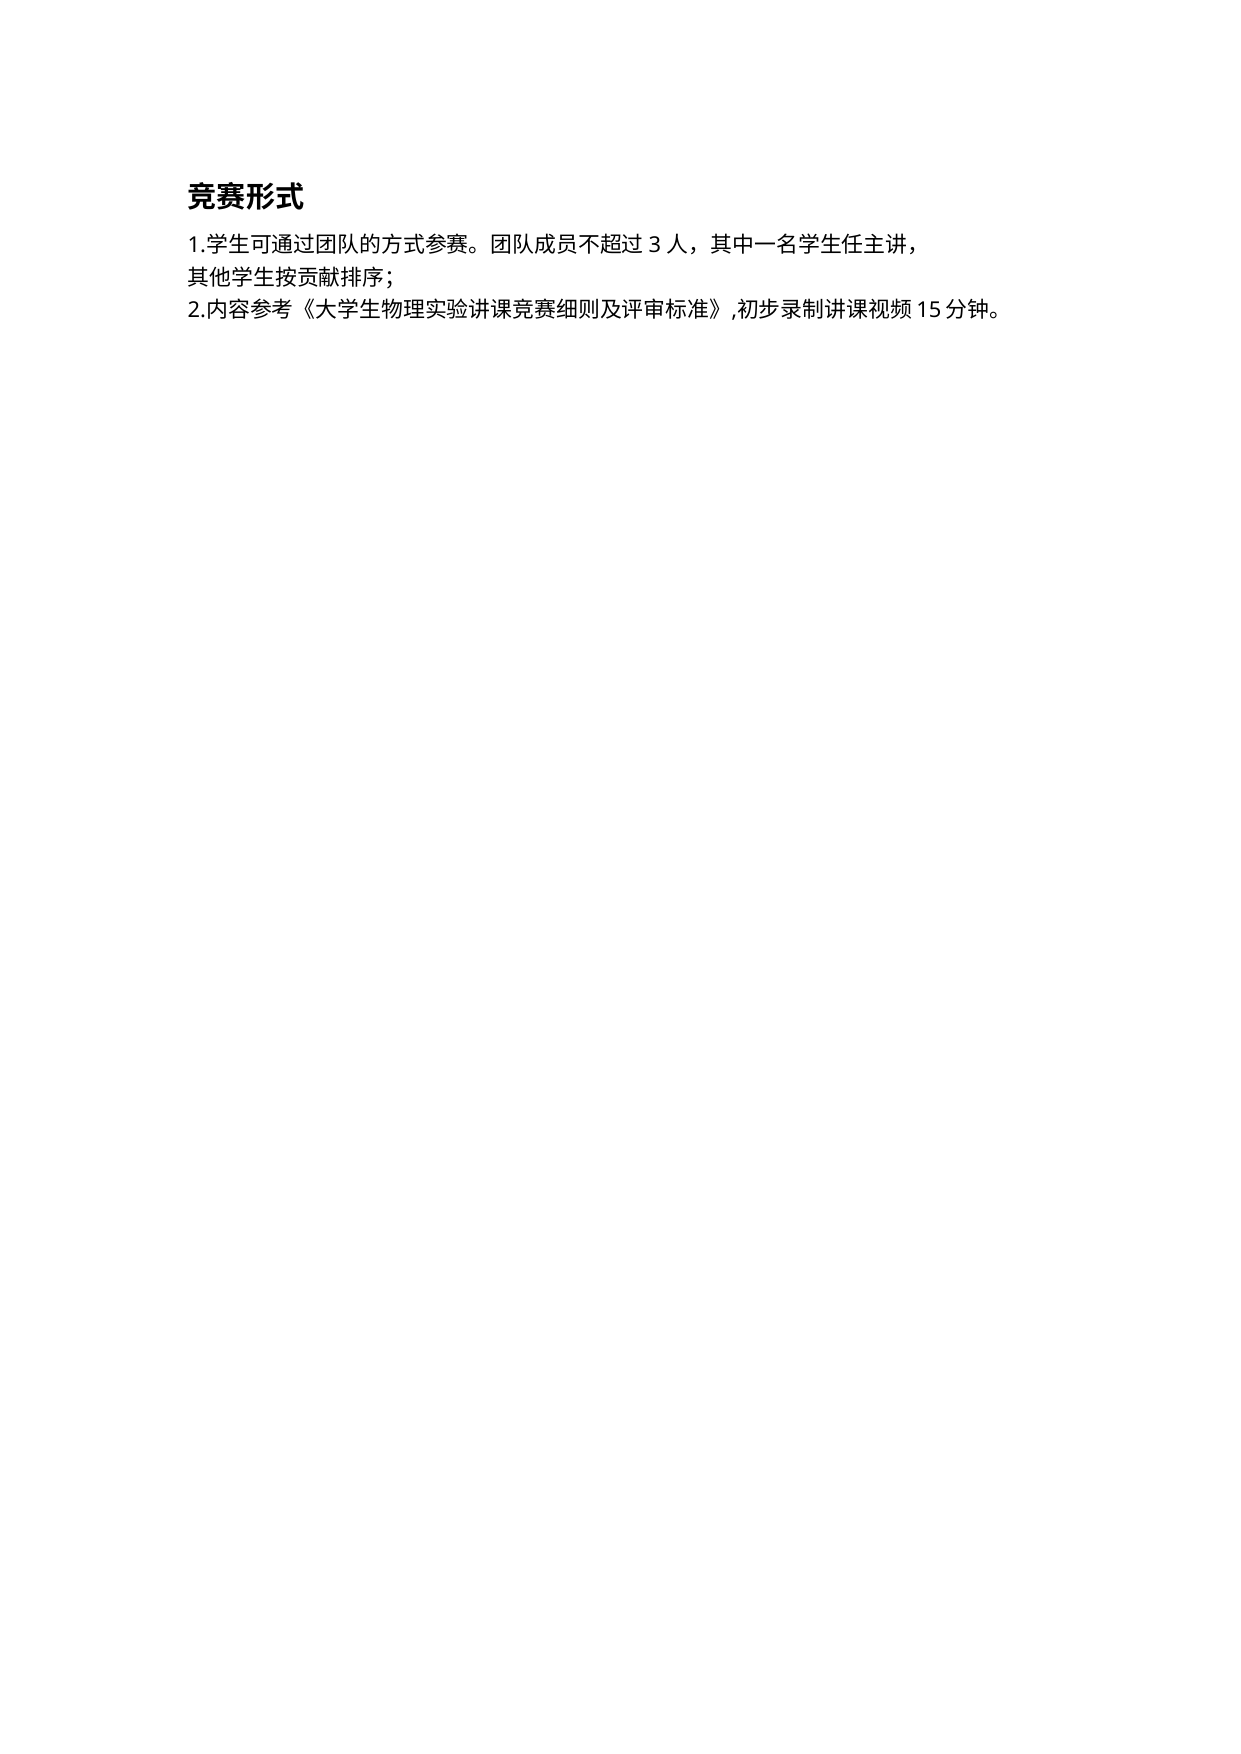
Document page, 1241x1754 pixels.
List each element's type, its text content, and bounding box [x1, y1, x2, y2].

text 1.学生可通过团队的方式参赛。团队成员不超过 3 人，其中一名学生任主讲， [187, 227, 1053, 259]
text 竞赛形式 [187, 162, 1053, 227]
text 2.内容参考《大学生物理实验讲课竞赛细则及评审标准》,初步录制讲课视频15分钟。 [187, 292, 1053, 324]
text 其他学生按贡献排序； [187, 259, 1053, 292]
